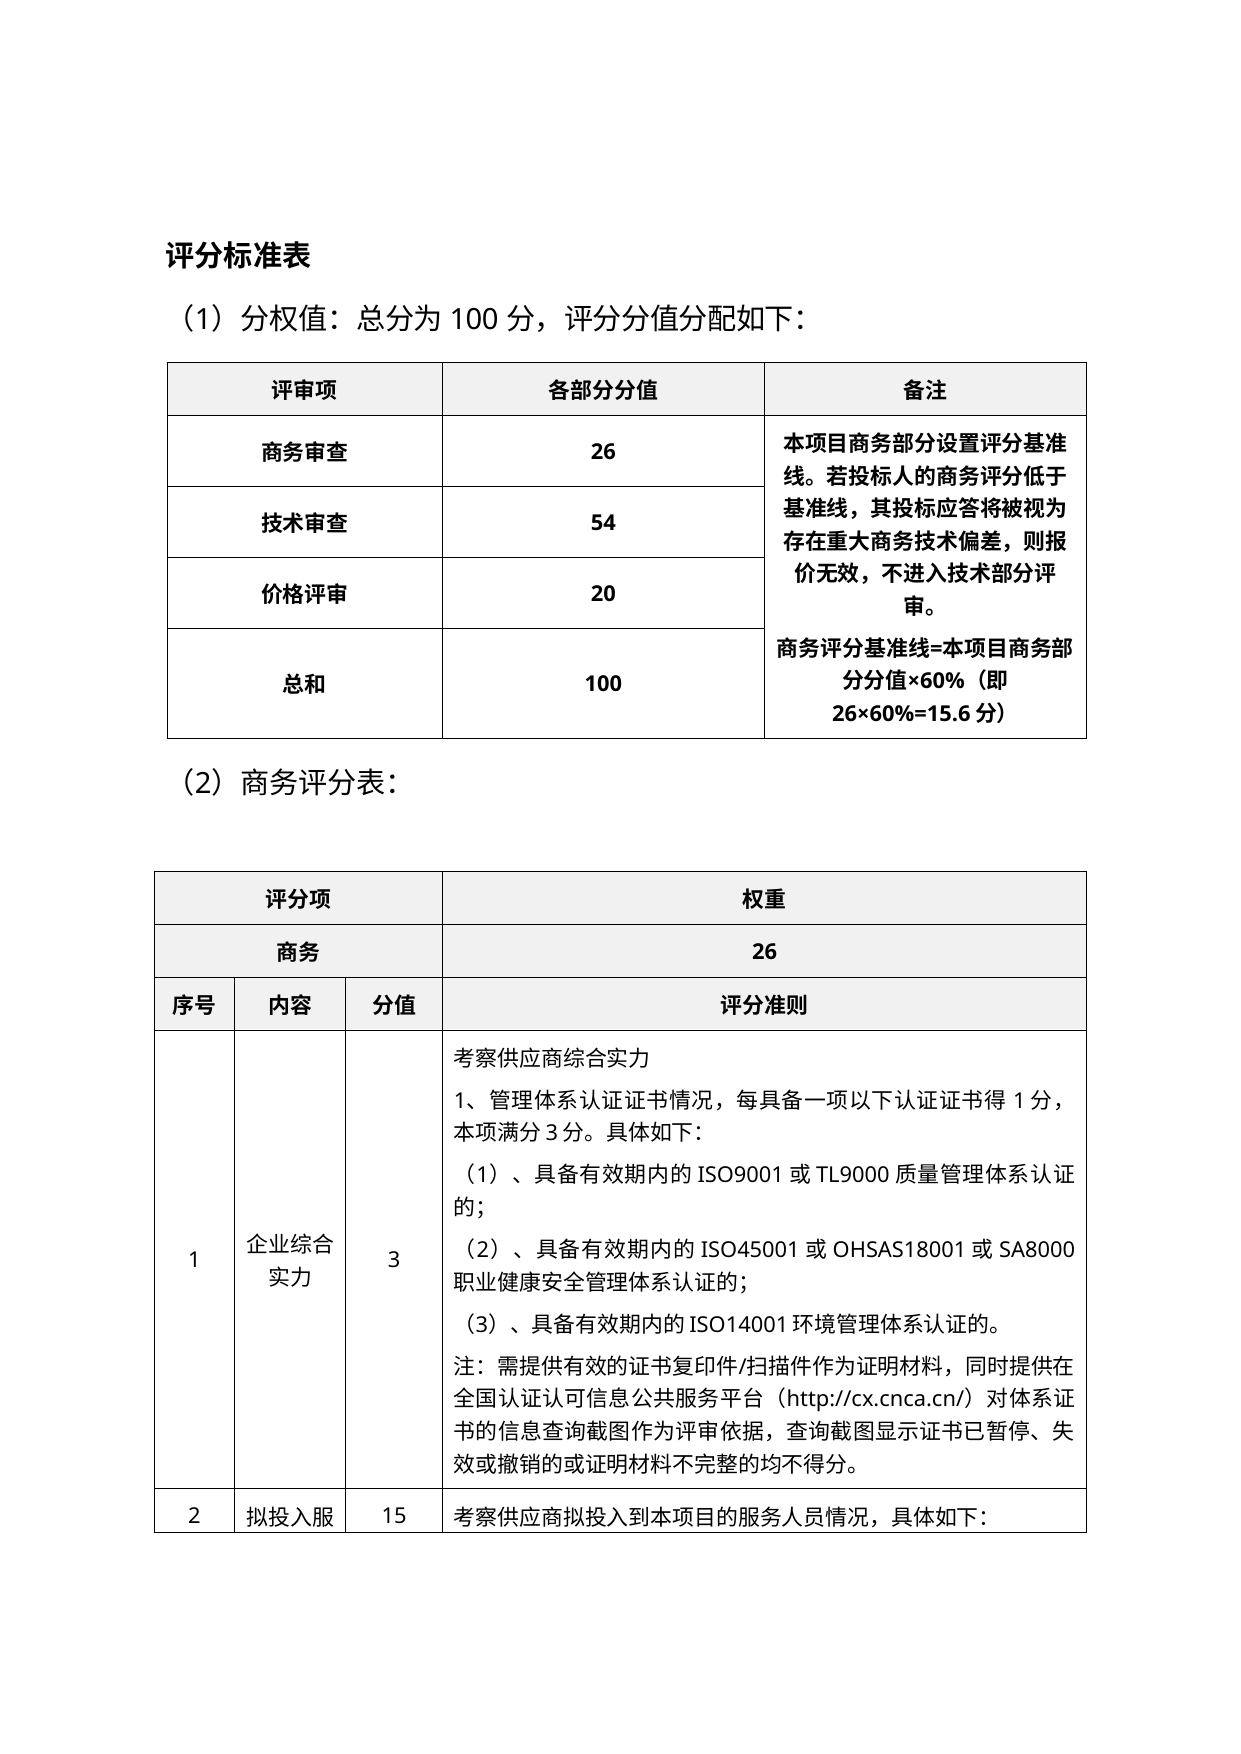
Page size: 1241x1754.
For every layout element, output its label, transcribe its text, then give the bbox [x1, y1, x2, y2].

table_cell 考察供应商综合实力 1、管理体系认证证书情况，每具备一项以下认证证书得1分，本项满分3分。具体如下： （1）、具备有效期内的ISO9001或TL9000质量管理体系认证的； （2）、具备有效期内的ISO45001或OHSAS18001或SA8000职业健康安全管理体系认证的； （3）、具备有效期内的ISO14001环境管理体系认证的。 注：需提供有效的证书复印件/扫描件作为证明材料，同时提供在全国认证认可信息公共服务平台（http://cx.cnca.cn/）对体系证书的信息查询截图作为评审依据，查询截图显示证书已暂停、失效或撤销的或证明材料不完整的均不得分。 [443, 1031, 1086, 1488]
table_cell 本项目商务部分设置评分基准线。若投标人的商务评分低于基准线，其投标应答将被视为存在重大商务技术偏差，则报价无效，不进入技术部分评审。 商务评分基准线=本项目商务部分分值×60%（即26×60%=15.6分） [765, 416, 1086, 738]
table_cell 序号 [155, 978, 234, 1029]
table_cell 内容 [235, 978, 345, 1029]
table_cell 2 [155, 1489, 234, 1532]
table_header 评审项 [168, 363, 442, 415]
table_cell 商务 [155, 925, 442, 977]
table_cell 26 [443, 925, 1086, 977]
table_header 备注 [765, 363, 1086, 415]
table_header 权重 [443, 872, 1086, 924]
table_cell 拟投入服务团队情况 [235, 1489, 345, 1532]
table_cell 分值 [346, 978, 442, 1029]
table_header 评分项 [155, 872, 442, 924]
table_cell 20 [443, 558, 764, 628]
table_cell 3 [346, 1031, 442, 1488]
table_cell 15 [346, 1489, 442, 1532]
table_cell 价格评审 [168, 558, 442, 628]
table_header 各部分分值 [443, 363, 764, 415]
table_cell 54 [443, 487, 764, 557]
table_cell 技术审查 [168, 487, 442, 557]
table_cell 1 [155, 1031, 234, 1488]
table_cell 总和 [168, 629, 442, 738]
table_cell 企业综合实力 [235, 1031, 345, 1488]
table_cell 商务审查 [168, 416, 442, 486]
list 分权值：总分为 100 分，评分分值分配如下： [165, 285, 1075, 350]
table_cell 评分准则 [443, 978, 1086, 1029]
list 商务评分表： [165, 748, 1075, 813]
text 评分标准表 [165, 233, 1075, 275]
table_cell 100 [443, 629, 764, 738]
table_cell 26 [443, 416, 764, 486]
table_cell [443, 1489, 1086, 1532]
